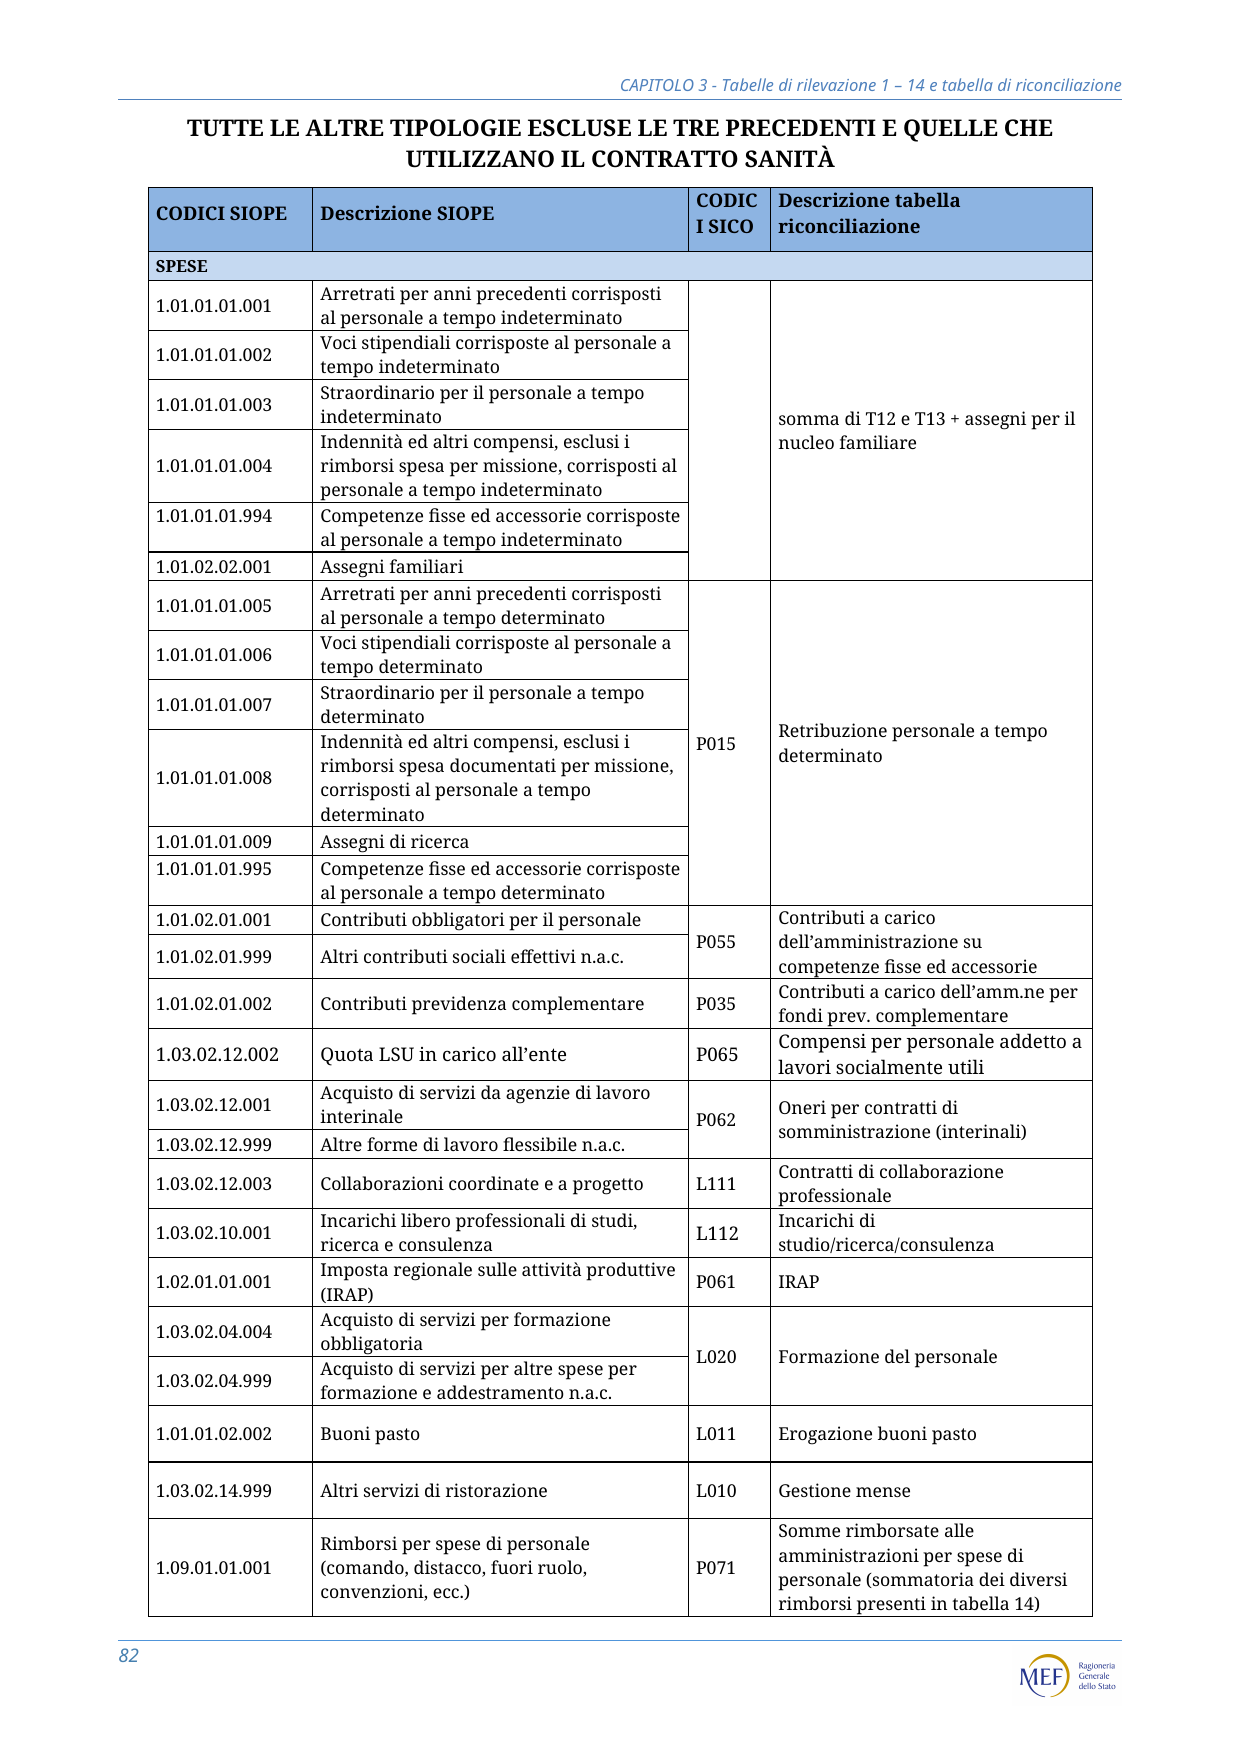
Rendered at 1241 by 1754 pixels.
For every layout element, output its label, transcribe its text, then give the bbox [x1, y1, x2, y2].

table_cell 1.03.02.12.003 [149, 1159, 312, 1207]
table_cell Acquisto di servizi per altre spese per formazione e addestramento n.a.c. [313, 1357, 688, 1405]
table_cell L010 [689, 1463, 770, 1518]
table_cell Formazione del personale [771, 1307, 1092, 1405]
table_cell Altri servizi di ristorazione [313, 1463, 688, 1518]
table_header CODICI SICO [689, 188, 770, 251]
table_cell 1.01.02.01.002 [149, 979, 312, 1028]
table_cell Incarichi di studio/ricerca/consulenza [771, 1209, 1092, 1257]
table_cell 1.01.02.01.999 [149, 935, 312, 978]
table_cell Voci stipendiali corrisposte al personale a tempo indeterminato [313, 331, 688, 379]
table_cell Altre forme di lavoro flessibile n.a.c. [313, 1130, 688, 1158]
table_cell [689, 281, 770, 580]
text TUTTE LE ALTRE TIPOLOGIE ESCLUSE LE TRE PRECEDENTI E QUELLE CHE UTILIZZANO IL CONTRATTO SANITÀ [118, 112, 1122, 174]
table_cell Erogazione buoni pasto [771, 1406, 1092, 1461]
table_cell 1.01.01.01.001 [149, 281, 312, 330]
table_cell Acquisto di servizi da agenzie di lavoro interinale [313, 1081, 688, 1129]
table_cell 1.01.01.01.007 [149, 680, 312, 728]
table_cell Contratti di collaborazione professionale [771, 1159, 1092, 1207]
table_cell Competenze fisse ed accessorie corrisposte al personale a tempo indeterminato [313, 503, 688, 551]
table_cell Acquisto di servizi per formazione obbligatoria [313, 1307, 688, 1356]
table_cell 1.01.01.01.004 [149, 430, 312, 502]
table_cell Compensi per personale addetto a lavori socialmente utili [771, 1029, 1092, 1080]
table_cell 1.01.01.01.005 [149, 581, 312, 630]
table_cell Arretrati per anni precedenti corrisposti al personale a tempo determinato [313, 581, 688, 630]
table_cell P061 [689, 1258, 770, 1306]
table_header Descrizione tabella riconciliazione [771, 188, 1092, 251]
table_cell IRAP [771, 1258, 1092, 1306]
table_cell Contributi obbligatori per il personale [313, 906, 688, 934]
table_cell Indennità ed altri compensi, esclusi i rimborsi spesa per missione, corrisposti al personale a tempo indeterminato [313, 430, 688, 502]
table_cell SPESE [149, 252, 1092, 280]
table_cell P015 [689, 581, 770, 905]
table_cell 1.09.01.01.001 [149, 1519, 312, 1616]
table_cell L020 [689, 1307, 770, 1405]
table_cell Collaborazioni coordinate e a progetto [313, 1159, 688, 1207]
table_cell 1.01.01.01.006 [149, 631, 312, 679]
table_cell 1.01.02.02.001 [149, 553, 312, 580]
table_cell Gestione mense [771, 1463, 1092, 1518]
table_header Descrizione SIOPE [313, 188, 688, 251]
table_cell Buoni pasto [313, 1406, 688, 1461]
table_cell Somme rimborsate alle amministrazioni per spese di personale (sommatoria dei diversi rimborsi presenti in tabella 14) [771, 1519, 1092, 1616]
table_cell 1.03.02.14.999 [149, 1463, 312, 1518]
table_cell Contributi previdenza complementare [313, 979, 688, 1028]
table_cell Straordinario per il personale a tempo indeterminato [313, 380, 688, 428]
picture [1011, 1645, 1122, 1706]
table_cell L111 [689, 1159, 770, 1207]
table_cell 1.03.02.10.001 [149, 1209, 312, 1257]
table_cell Assegni familiari [313, 553, 688, 580]
table_cell P035 [689, 979, 770, 1028]
table_cell Indennità ed altri compensi, esclusi i rimborsi spesa documentati per missione, corrisposti al personale a tempo determinato [313, 730, 688, 826]
table_cell 1.01.01.01.995 [149, 856, 312, 905]
table_cell Imposta regionale sulle attività produttive (IRAP) [313, 1258, 688, 1306]
table_cell 1.01.01.02.002 [149, 1406, 312, 1461]
table_cell 1.03.02.12.999 [149, 1130, 312, 1158]
table_cell Retribuzione personale a tempo determinato [771, 581, 1092, 905]
table_cell 1.01.02.01.001 [149, 906, 312, 934]
table_cell P055 [689, 906, 770, 978]
table_cell Arretrati per anni precedenti corrisposti al personale a tempo indeterminato [313, 281, 688, 330]
table_cell L112 [689, 1209, 770, 1257]
table_cell P062 [689, 1081, 770, 1158]
table_cell 1.01.01.01.008 [149, 730, 312, 826]
table_cell Quota LSU in carico all’ente [313, 1029, 688, 1080]
table_cell 1.02.01.01.001 [149, 1258, 312, 1306]
table_cell Altri contributi sociali effettivi n.a.c. [313, 935, 688, 978]
table_cell Straordinario per il personale a tempo determinato [313, 680, 688, 728]
table_cell 1.03.02.12.001 [149, 1081, 312, 1129]
table_cell 1.03.02.04.999 [149, 1357, 312, 1405]
table_cell 1.03.02.12.002 [149, 1029, 312, 1080]
table_cell somma di T12 e T13 + assegni per il nucleo familiare [771, 281, 1092, 580]
table_header CODICI SIOPE [149, 188, 312, 251]
table_cell Voci stipendiali corrisposte al personale a tempo determinato [313, 631, 688, 679]
table_cell Incarichi libero professionali di studi, ricerca e consulenza [313, 1209, 688, 1257]
table_cell Assegni di ricerca [313, 827, 688, 855]
table_cell P065 [689, 1029, 770, 1080]
table_cell Oneri per contratti di somministrazione (interinali) [771, 1081, 1092, 1158]
table_cell 1.01.01.01.003 [149, 380, 312, 428]
table_cell 1.01.01.01.994 [149, 503, 312, 551]
table_cell Rimborsi per spese di personale (comando, distacco, fuori ruolo, convenzioni, ecc.) [313, 1519, 688, 1616]
table_cell 1.01.01.01.002 [149, 331, 312, 379]
table_cell L011 [689, 1406, 770, 1461]
table_cell Contributi a carico dell’amm.ne per fondi prev. complementare [771, 979, 1092, 1028]
table_cell 1.01.01.01.009 [149, 827, 312, 855]
table_cell Competenze fisse ed accessorie corrisposte al personale a tempo determinato [313, 856, 688, 905]
table_cell 1.03.02.04.004 [149, 1307, 312, 1356]
table_cell P071 [689, 1519, 770, 1616]
table_cell Contributi a carico dell’amministrazione su competenze fisse ed accessorie [771, 906, 1092, 978]
